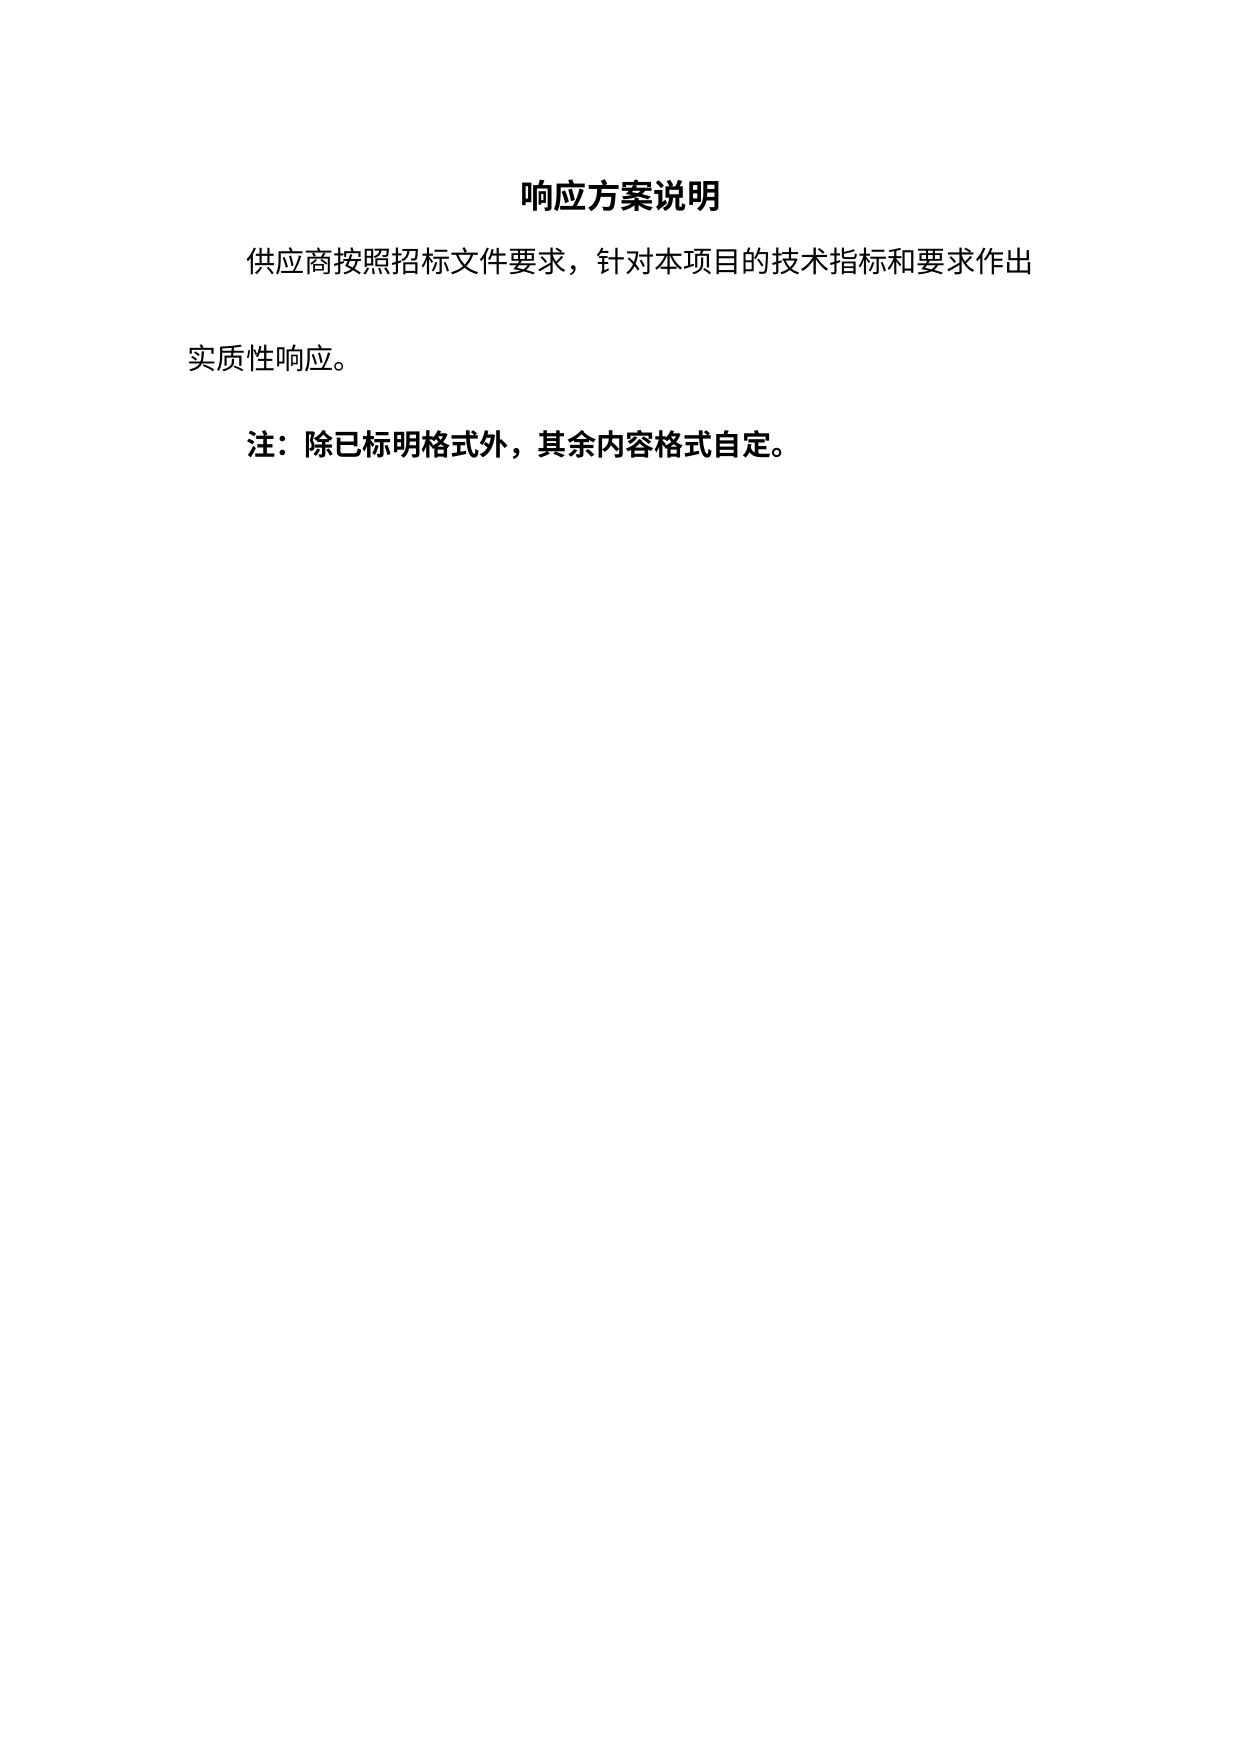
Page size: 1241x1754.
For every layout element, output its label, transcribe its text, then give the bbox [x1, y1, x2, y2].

text 供应商按照招标文件要求，针对本项目的技术指标和要求作出实质性响应。 [187, 227, 1053, 389]
text 响应方案说明 [187, 162, 1053, 227]
text 注：除已标明格式外，其余内容格式自定。 [187, 411, 1053, 476]
